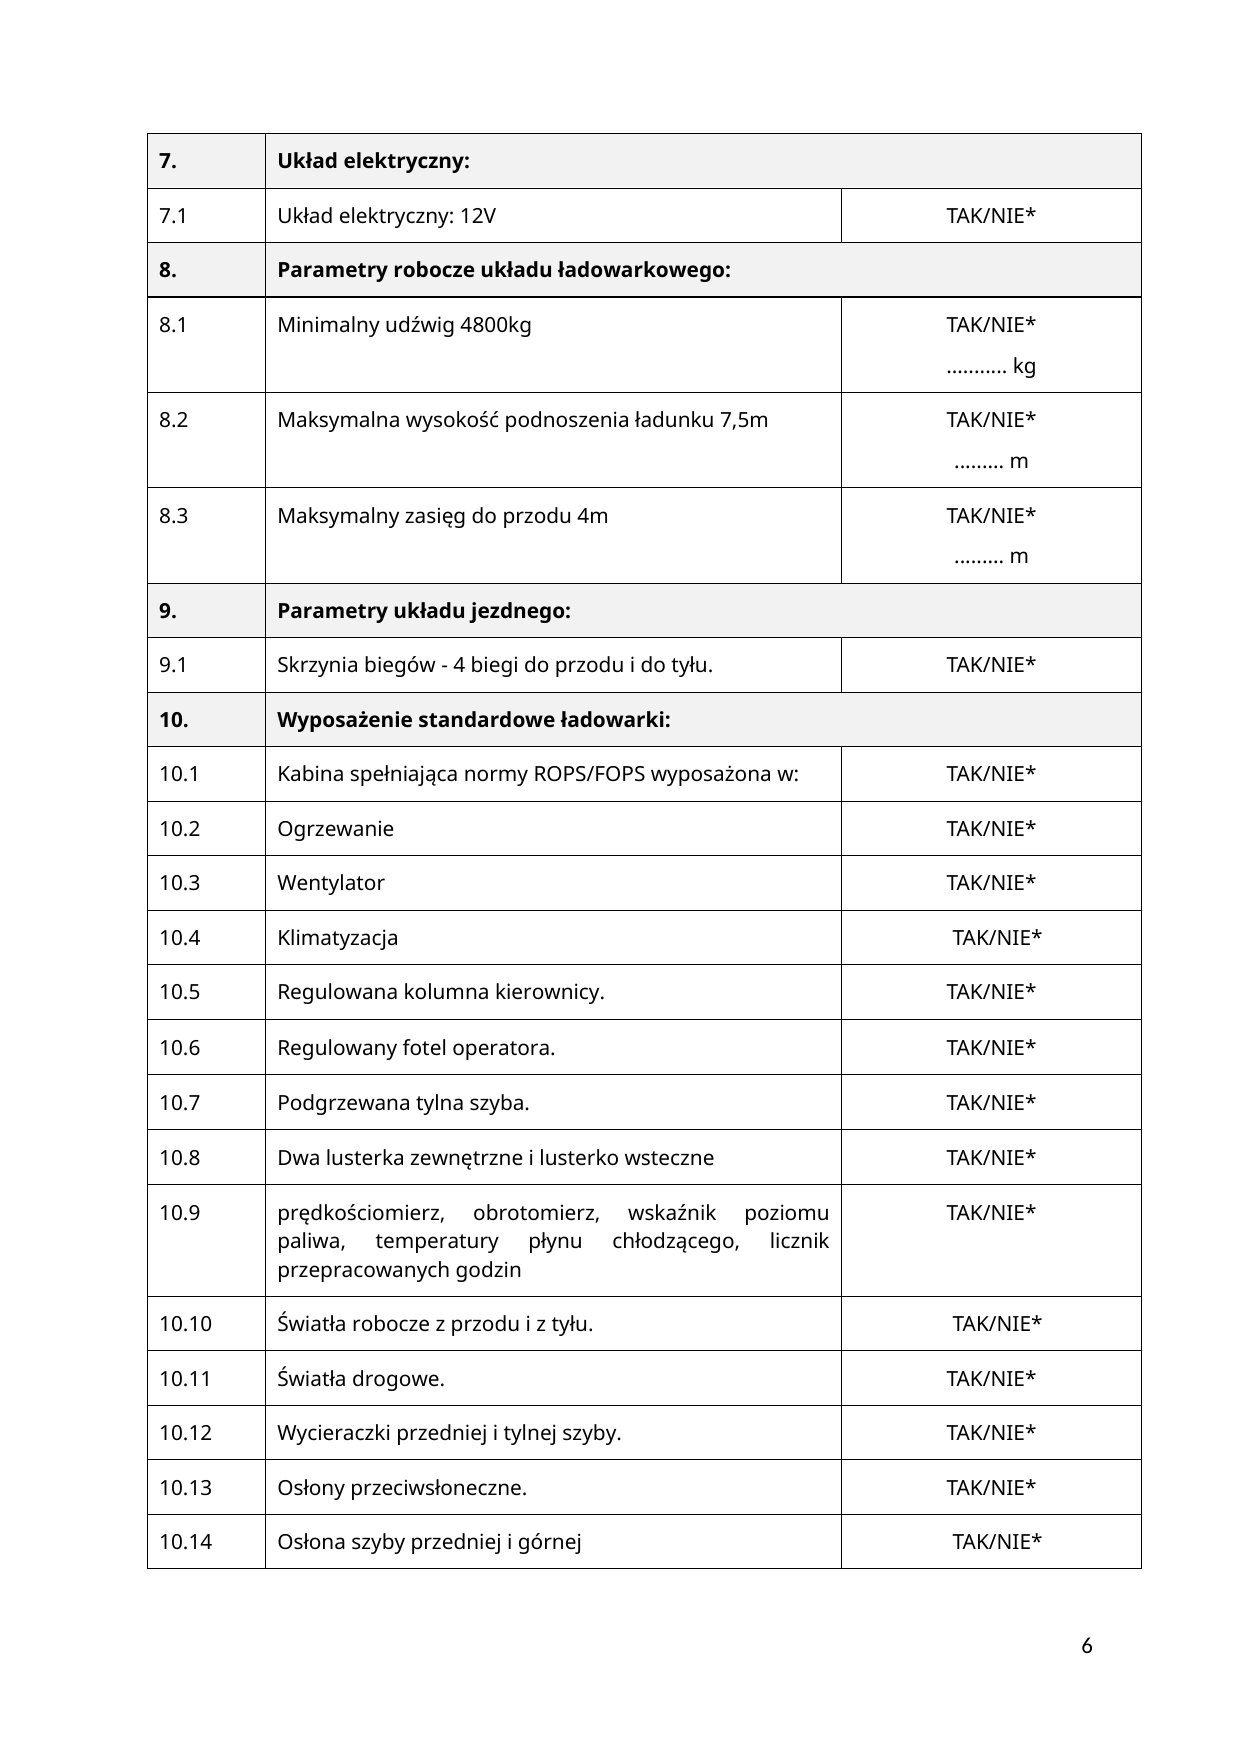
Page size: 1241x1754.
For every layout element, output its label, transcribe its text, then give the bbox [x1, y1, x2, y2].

table_cell TAK/NIE* [842, 1185, 1141, 1296]
table_cell Parametry układu jezdnego: [266, 584, 1141, 637]
table_cell 8.2 [148, 393, 265, 487]
table_cell TAK/NIE* [842, 1406, 1141, 1459]
table_cell 9. [148, 584, 265, 637]
table_cell TAK/NIE* [842, 1515, 1141, 1568]
table_cell 10.2 [148, 802, 265, 855]
table_cell TAK/NIE* [842, 911, 1141, 964]
table_cell TAK/NIE* [842, 1297, 1141, 1350]
table_cell Maksymalna wysokość podnoszenia ładunku 7,5m [266, 393, 841, 487]
table_cell 9.1 [148, 638, 265, 692]
table_cell TAK/NIE* [842, 965, 1141, 1019]
table_cell Regulowany fotel operatora. [266, 1020, 841, 1074]
table_cell Wentylator [266, 856, 841, 909]
table_cell 10.12 [148, 1406, 265, 1459]
table_cell TAK/NIE* ......... m [842, 393, 1141, 487]
table_cell 10. [148, 693, 265, 746]
table_cell 10.4 [148, 911, 265, 964]
table_cell Ogrzewanie [266, 802, 841, 855]
table_cell TAK/NIE* [842, 1460, 1141, 1514]
table_cell TAK/NIE* [842, 189, 1141, 242]
table_cell 8. [148, 243, 265, 296]
table_cell 8.1 [148, 298, 265, 392]
table_cell Wyposażenie standardowe ładowarki: [266, 693, 1141, 746]
table_cell TAK/NIE* [842, 747, 1141, 801]
table_cell Parametry robocze układu ładowarkowego: [266, 243, 1141, 296]
table_cell Układ elektryczny: [266, 134, 1141, 187]
table_cell TAK/NIE* [842, 856, 1141, 909]
table_cell Skrzynia biegów - 4 biegi do przodu i do tyłu. [266, 638, 841, 692]
table_cell Kabina spełniająca normy ROPS/FOPS wyposażona w: [266, 747, 841, 801]
table_cell prędkościomierz, obrotomierz, wskaźnik poziomu paliwa, temperatury płynu chłodzącego, licznik przepracowanych godzin [266, 1185, 841, 1296]
table_cell Dwa lusterka zewnętrzne i lusterko wsteczne [266, 1130, 841, 1184]
table_cell Klimatyzacja [266, 911, 841, 964]
table_cell Minimalny udźwig 4800kg [266, 298, 841, 392]
table_cell 10.14 [148, 1515, 265, 1568]
table_cell 8.3 [148, 488, 265, 583]
table_cell 7.1 [148, 189, 265, 242]
table_cell Osłona szyby przedniej i górnej [266, 1515, 841, 1568]
table_cell 10.5 [148, 965, 265, 1019]
table_cell TAK/NIE* ........... kg [842, 298, 1141, 392]
table_cell Maksymalny zasięg do przodu 4m [266, 488, 841, 583]
table_cell Regulowana kolumna kierownicy. [266, 965, 841, 1019]
table_cell 10.11 [148, 1351, 265, 1405]
table_cell 10.3 [148, 856, 265, 909]
table_cell TAK/NIE* [842, 1075, 1141, 1129]
table_cell TAK/NIE* ......... m [842, 488, 1141, 583]
table_cell TAK/NIE* [842, 802, 1141, 855]
table_cell 10.10 [148, 1297, 265, 1350]
table_cell Układ elektryczny: 12V [266, 189, 841, 242]
table_cell TAK/NIE* [842, 1351, 1141, 1405]
table_cell 10.6 [148, 1020, 265, 1074]
table_cell 10.9 [148, 1185, 265, 1296]
table_cell 10.8 [148, 1130, 265, 1184]
table_cell TAK/NIE* [842, 1130, 1141, 1184]
table_cell TAK/NIE* [842, 1020, 1141, 1074]
table_cell 10.1 [148, 747, 265, 801]
table_cell 10.13 [148, 1460, 265, 1514]
table_cell Światła drogowe. [266, 1351, 841, 1405]
table_cell Osłony przeciwsłoneczne. [266, 1460, 841, 1514]
table_cell Wycieraczki przedniej i tylnej szyby. [266, 1406, 841, 1459]
table_cell Podgrzewana tylna szyba. [266, 1075, 841, 1129]
table_cell 7. [148, 134, 265, 187]
table_cell TAK/NIE* [842, 638, 1141, 692]
table_cell 10.7 [148, 1075, 265, 1129]
table_cell Światła robocze z przodu i z tyłu. [266, 1297, 841, 1350]
